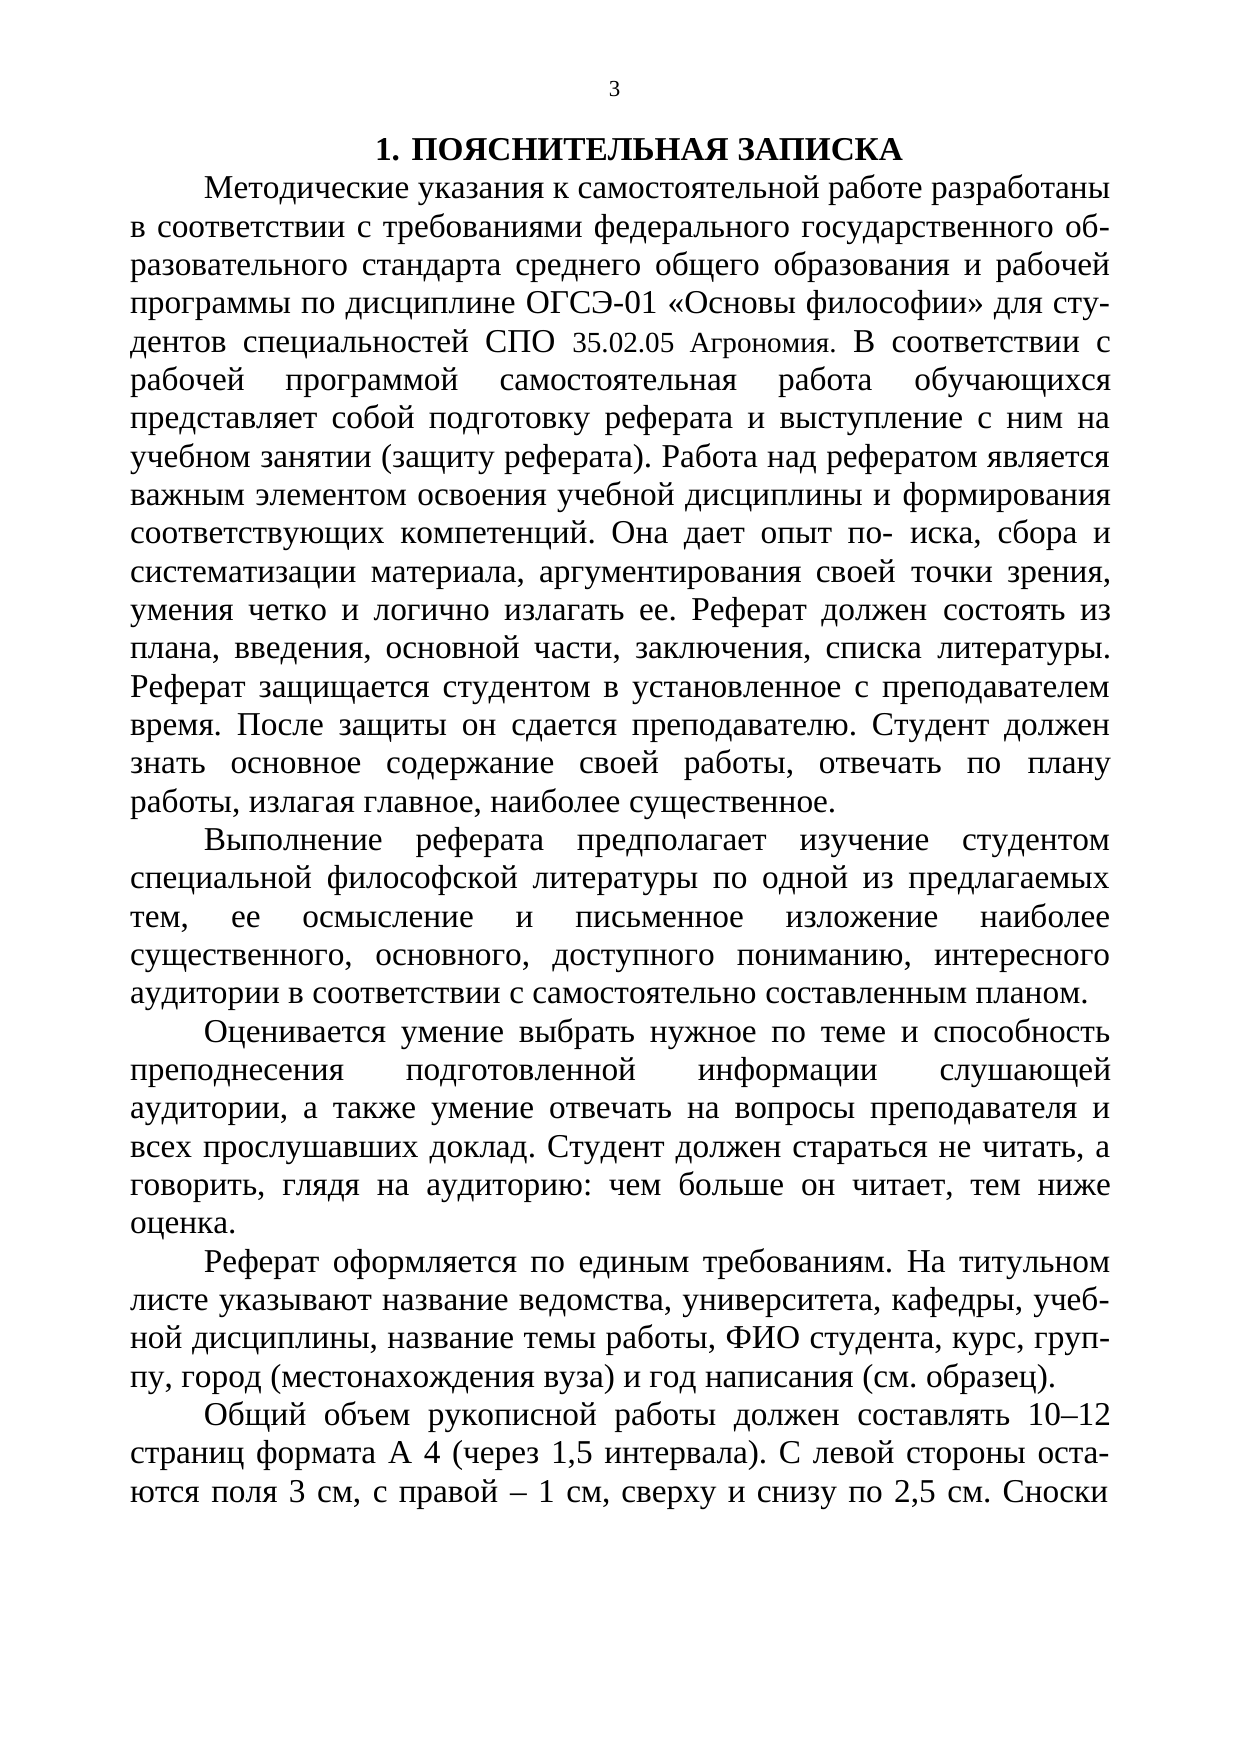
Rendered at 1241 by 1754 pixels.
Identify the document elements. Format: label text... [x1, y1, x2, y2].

text Выполнение реферата предполагает изучение студентом специальной философской литературы по одной из предлагаемых тем, ее осмысление и письменное изложение наиболее существенного, основного, доступного пониманию, интересного аудитории в соответствии с самостоятельно составленным планом. [130, 819, 1111, 1011]
text Реферат оформляется по единым требованиям. На титульном листе указывают название ведомства, университета, кафедры, учеб- ной дисциплины, название темы работы, ФИО студента, курс, груп- пу, город (местонахождения вуза) и год написания (см. образец). [130, 1241, 1111, 1394]
text Оценивается умение выбрать нужное по теме и способность преподнесения подготовленной информации слушающей аудитории, а также умение отвечать на вопросы преподавателя и всех прослушавших доклад. Студент должен стараться не читать, а говорить, глядя на аудиторию: чем больше он читает, тем ниже оценка. [130, 1011, 1111, 1241]
subtitle 1. ПОЯСНИТЕЛЬНАЯ ЗАПИСКА [234, 129, 1044, 167]
text Общий объем рукописной работы должен составлять 10–12 страниц формата А 4 (через 1,5 интервала). С левой стороны оста- ются поля 3 см, с правой – 1 см, сверху и снизу по 2,5 см. Сноски [130, 1394, 1111, 1509]
text Методические указания к самостоятельной работе разработаны в соответствии с требованиями федерального государственного об- разовательного стандарта среднего общего образования и рабочей программы по дисциплине ОГСЭ-01 «Основы философии» для сту- дентов специальностей СПО 35.02.05 Агрономия. В соответствии с рабочей программой самостоятельная работа обучающихся представляет собой подготовку реферата и выступление с ним на учебном занятии (защиту реферата). Работа над рефератом является важным элементом освоения учебной дисциплины и формирования соответствующих компетенций. Она дает опыт по- иска, сбора и систематизации материала, аргументирования своей точки зрения, умения четко и логично излагать ее. Реферат должен состоять из плана, введения, основной части, заключения, списка литературы. Реферат защищается студентом в установленное с преподавателем время. После защиты он сдается преподавателю. Студент должен знать основное содержание своей работы, отвечать по плану работы, излагая главное, наиболее существенное. [130, 167, 1111, 819]
